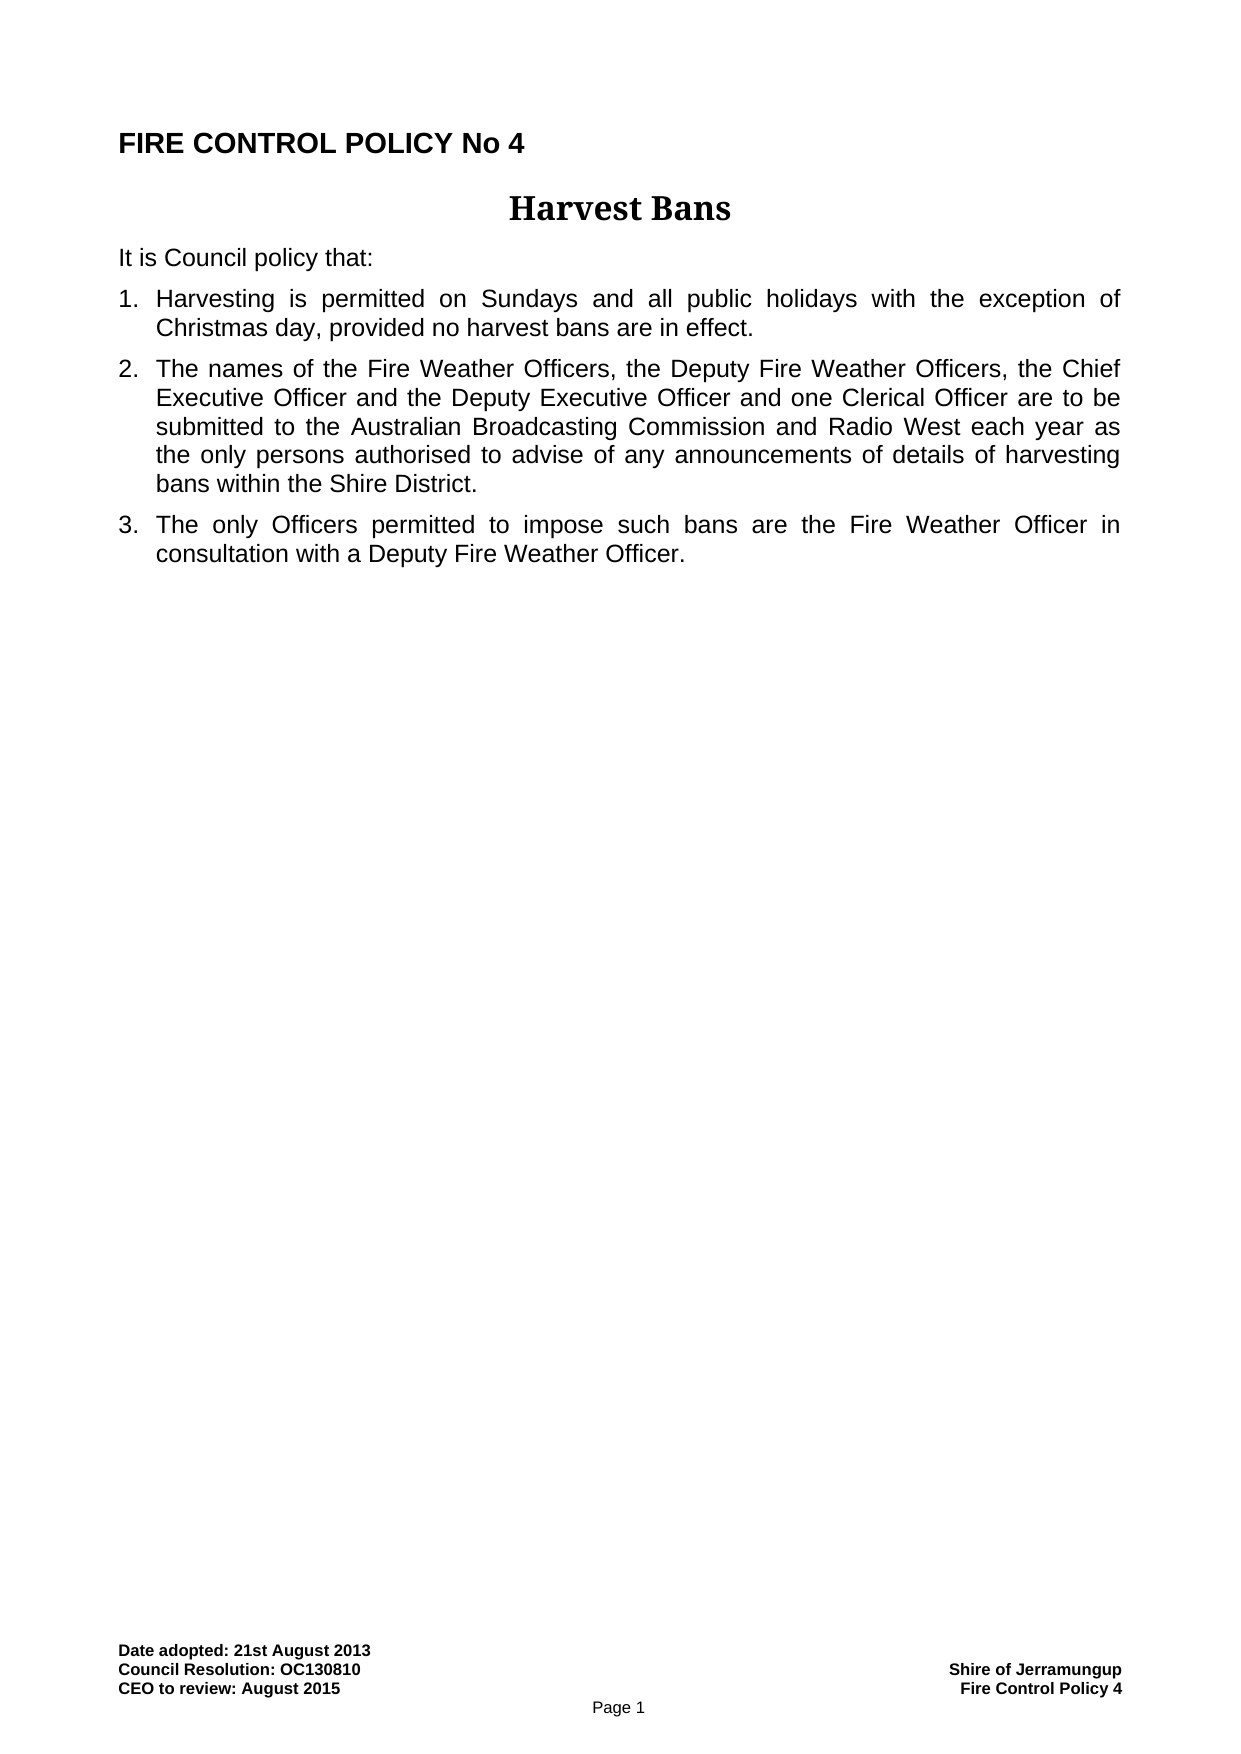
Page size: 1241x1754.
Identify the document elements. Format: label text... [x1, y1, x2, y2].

text It is Council policy that: [118, 243, 1122, 272]
text The only Officers permitted to impose such bans are the Fire Weather Officer in consultation with a Deputy Fire Weather Officer. [118, 510, 1122, 568]
subtitle FIRE CONTROL POLICY No 4 [118, 126, 1122, 160]
text Harvesting is permitted on Sundays and all public holidays with the exception of Christmas day, provided no harvest bans are in effect. [118, 284, 1122, 342]
subtitle Harvest Bans [118, 185, 1122, 230]
text The names of the Fire Weather Officers, the Deputy Fire Weather Officers, the Chief Executive Officer and the Deputy Executive Officer and one Clerical Officer are to be submitted to the Australian Broadcasting Commission and Radio West each year as the only persons authorised to advise of any announcements of details of harvesting bans within the Shire District. [118, 354, 1122, 498]
